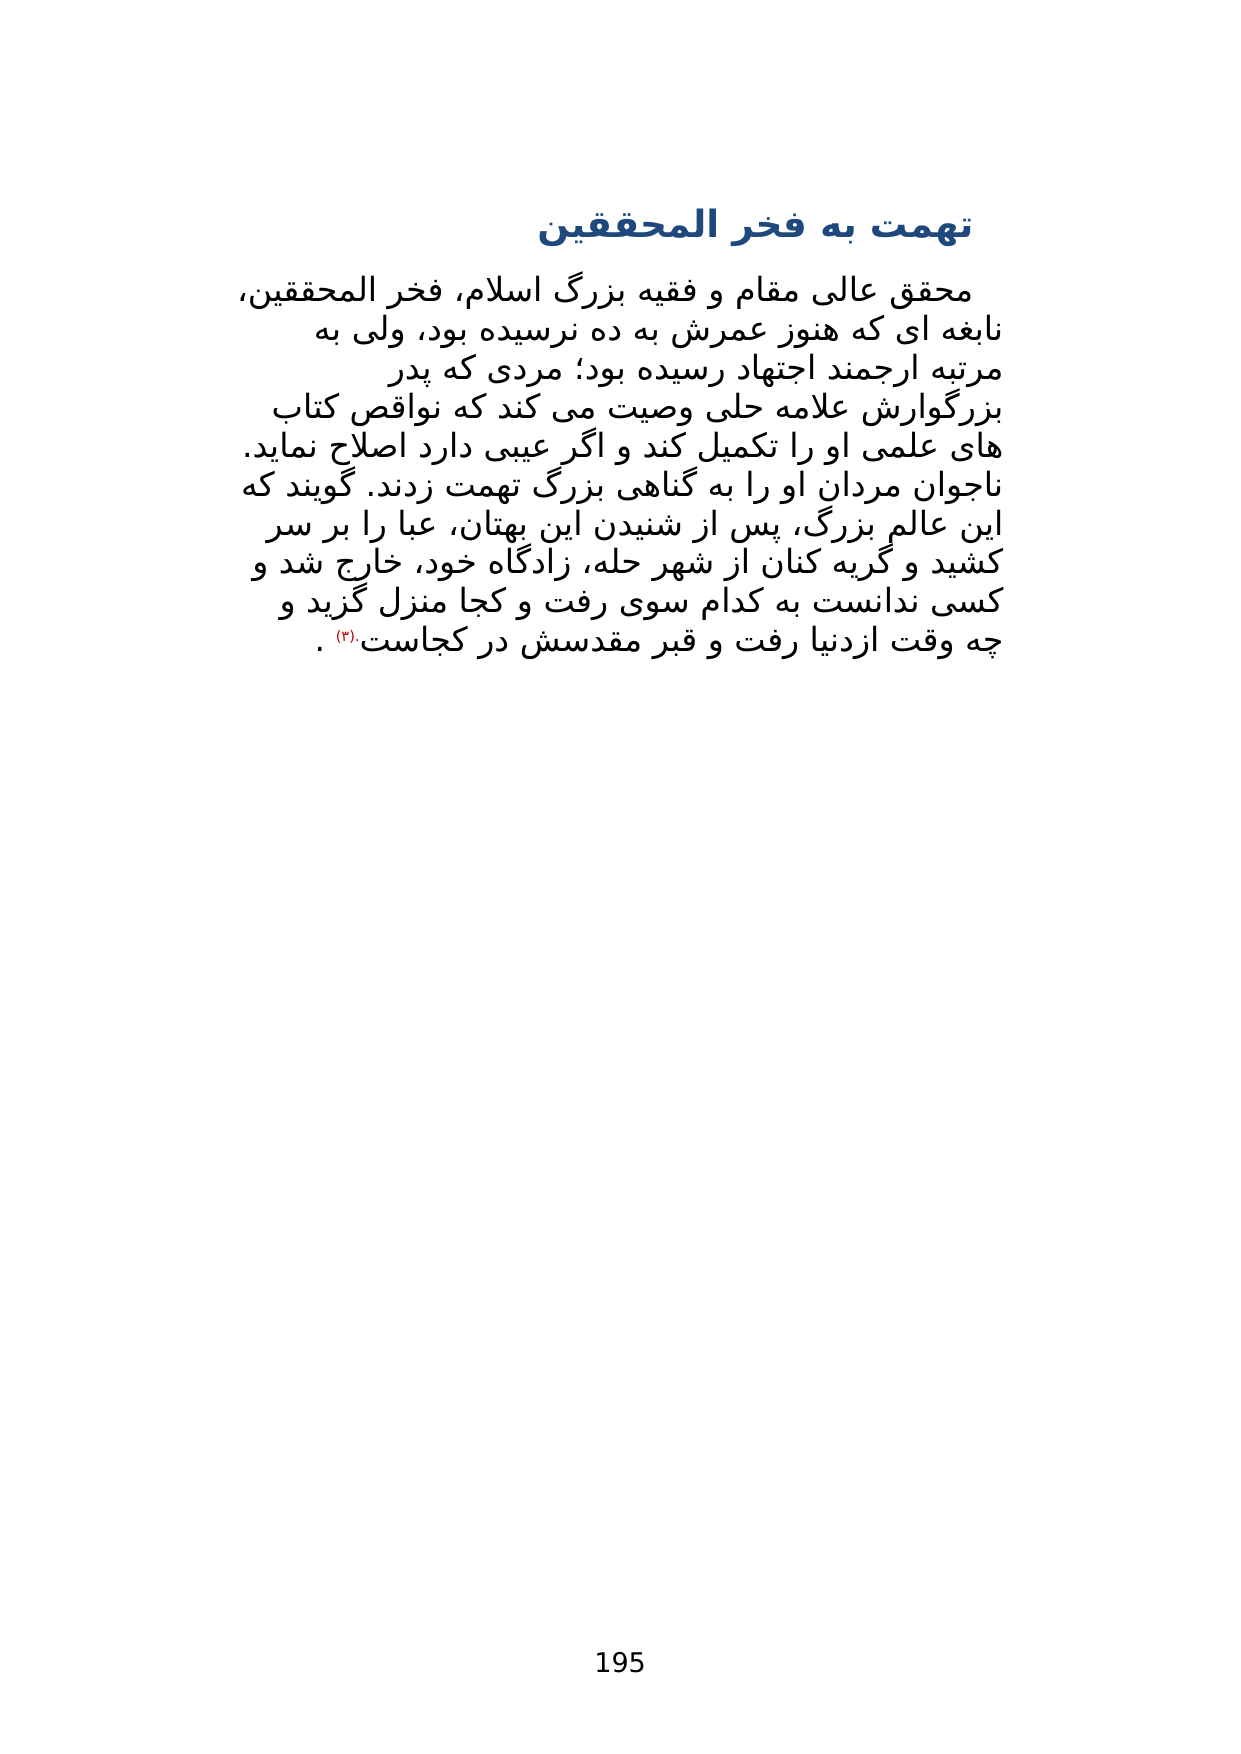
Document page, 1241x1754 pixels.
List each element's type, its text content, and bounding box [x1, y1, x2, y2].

text محقق عالى مقام و فقيه بزرگ اسلام، فخر المحققين، نابغه اى كه هنوز عمرش به ده نرسيده بود، ولى به مرتبه ارجمند اجتهاد رسيده بود؛ مردى كه پدر بزرگوارش علامه حلى وصيت مى كند كه نواقص كتاب هاى علمى او را تكميل كند و اگر عيبى دارد اصلاح نمايد. ناجوان مردان او را به گناهى بزرگ تهمت زدند. گويند كه اين عالم بزرگ، پس از شنيدن اين بهتان، عبا را بر سر كشيد و گريه كنان از شهر حله، زادگاه خود، خارج شد و كسى ندانست به كدام سوى رفت و كجا منزل گزيد و چه وقت ازدنيا رفت و قبر مقدسش در كجاست.(٣) . [236, 271, 1004, 659]
subtitle تهمت به فخر المحققين [236, 202, 1004, 246]
